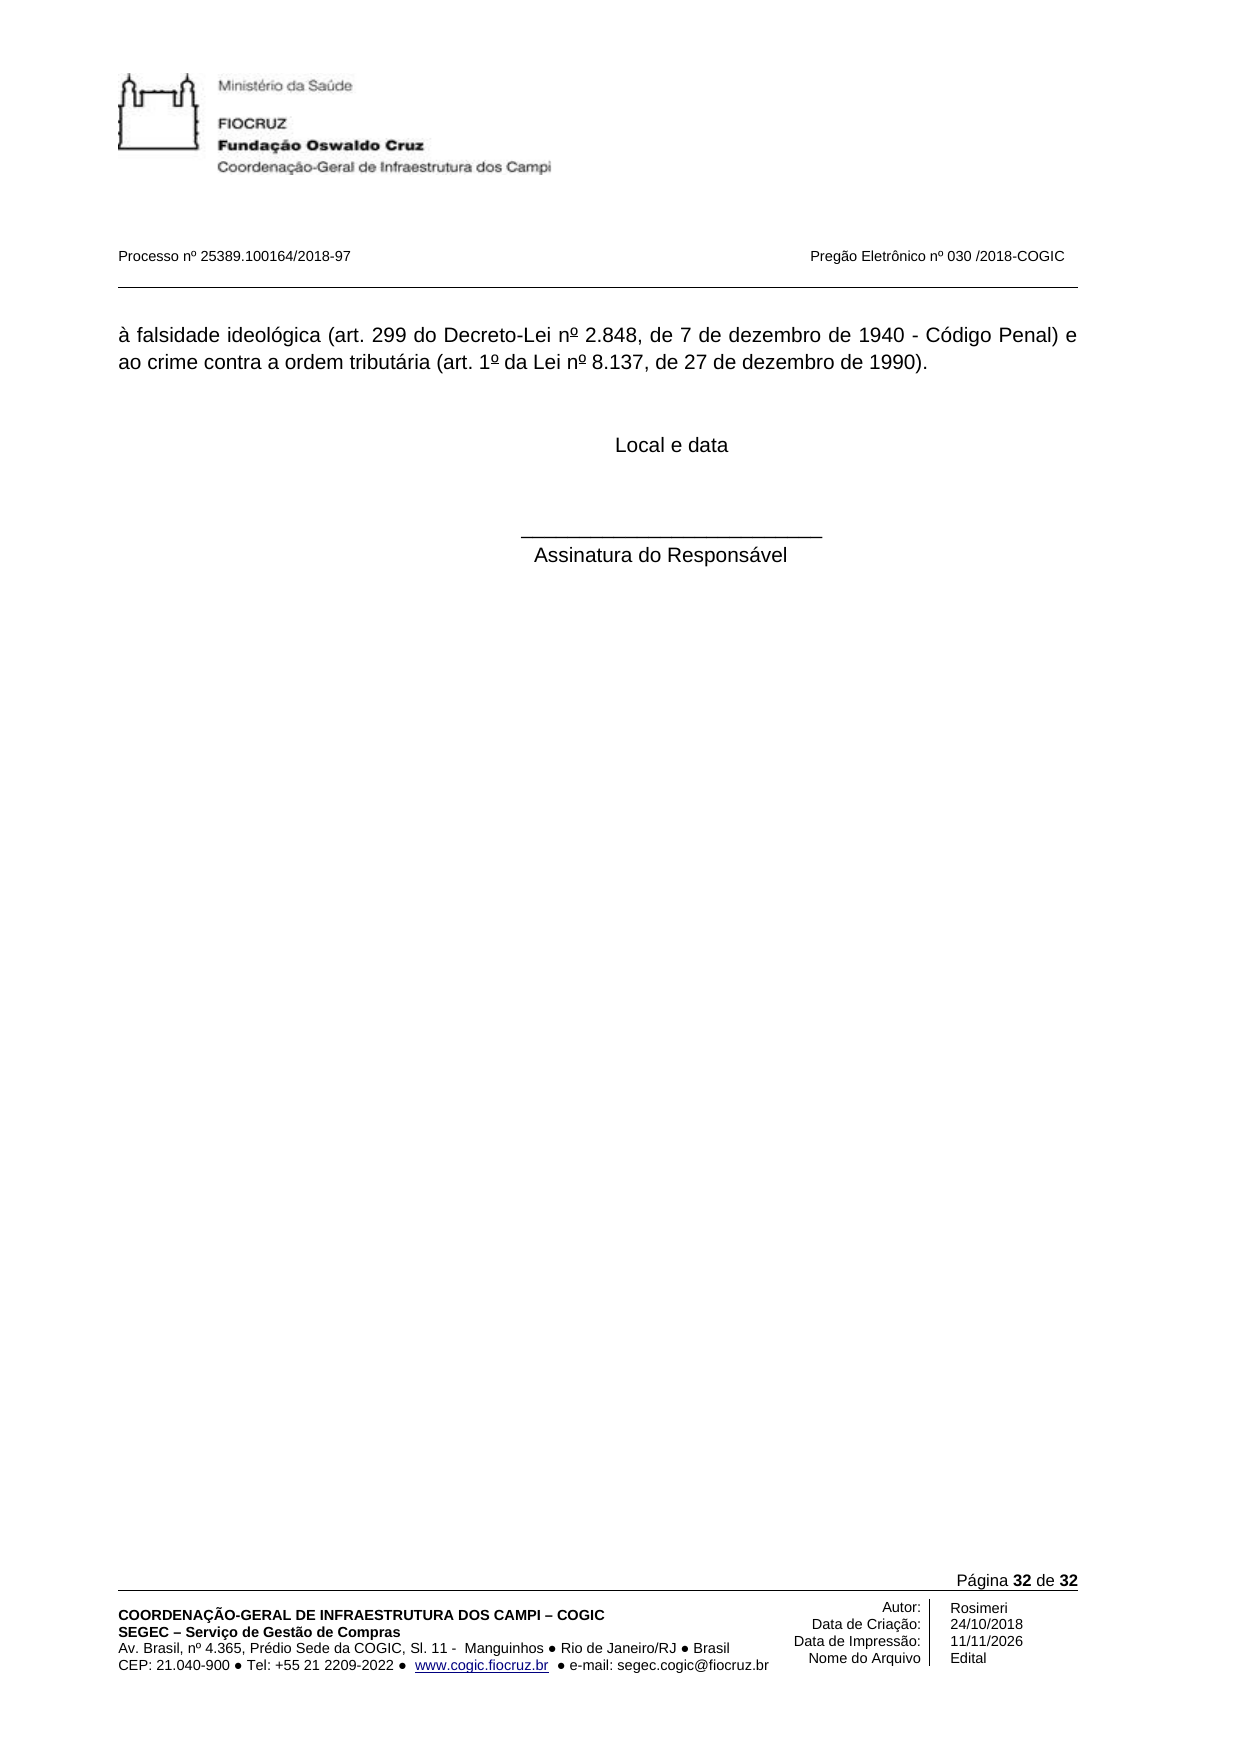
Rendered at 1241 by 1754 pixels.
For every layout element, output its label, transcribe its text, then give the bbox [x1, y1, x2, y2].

picture [118, 73, 552, 175]
text Local e data [118, 433, 1078, 457]
text __________________________ [118, 515, 1078, 539]
text Assinatura do Responsável [118, 543, 1078, 567]
